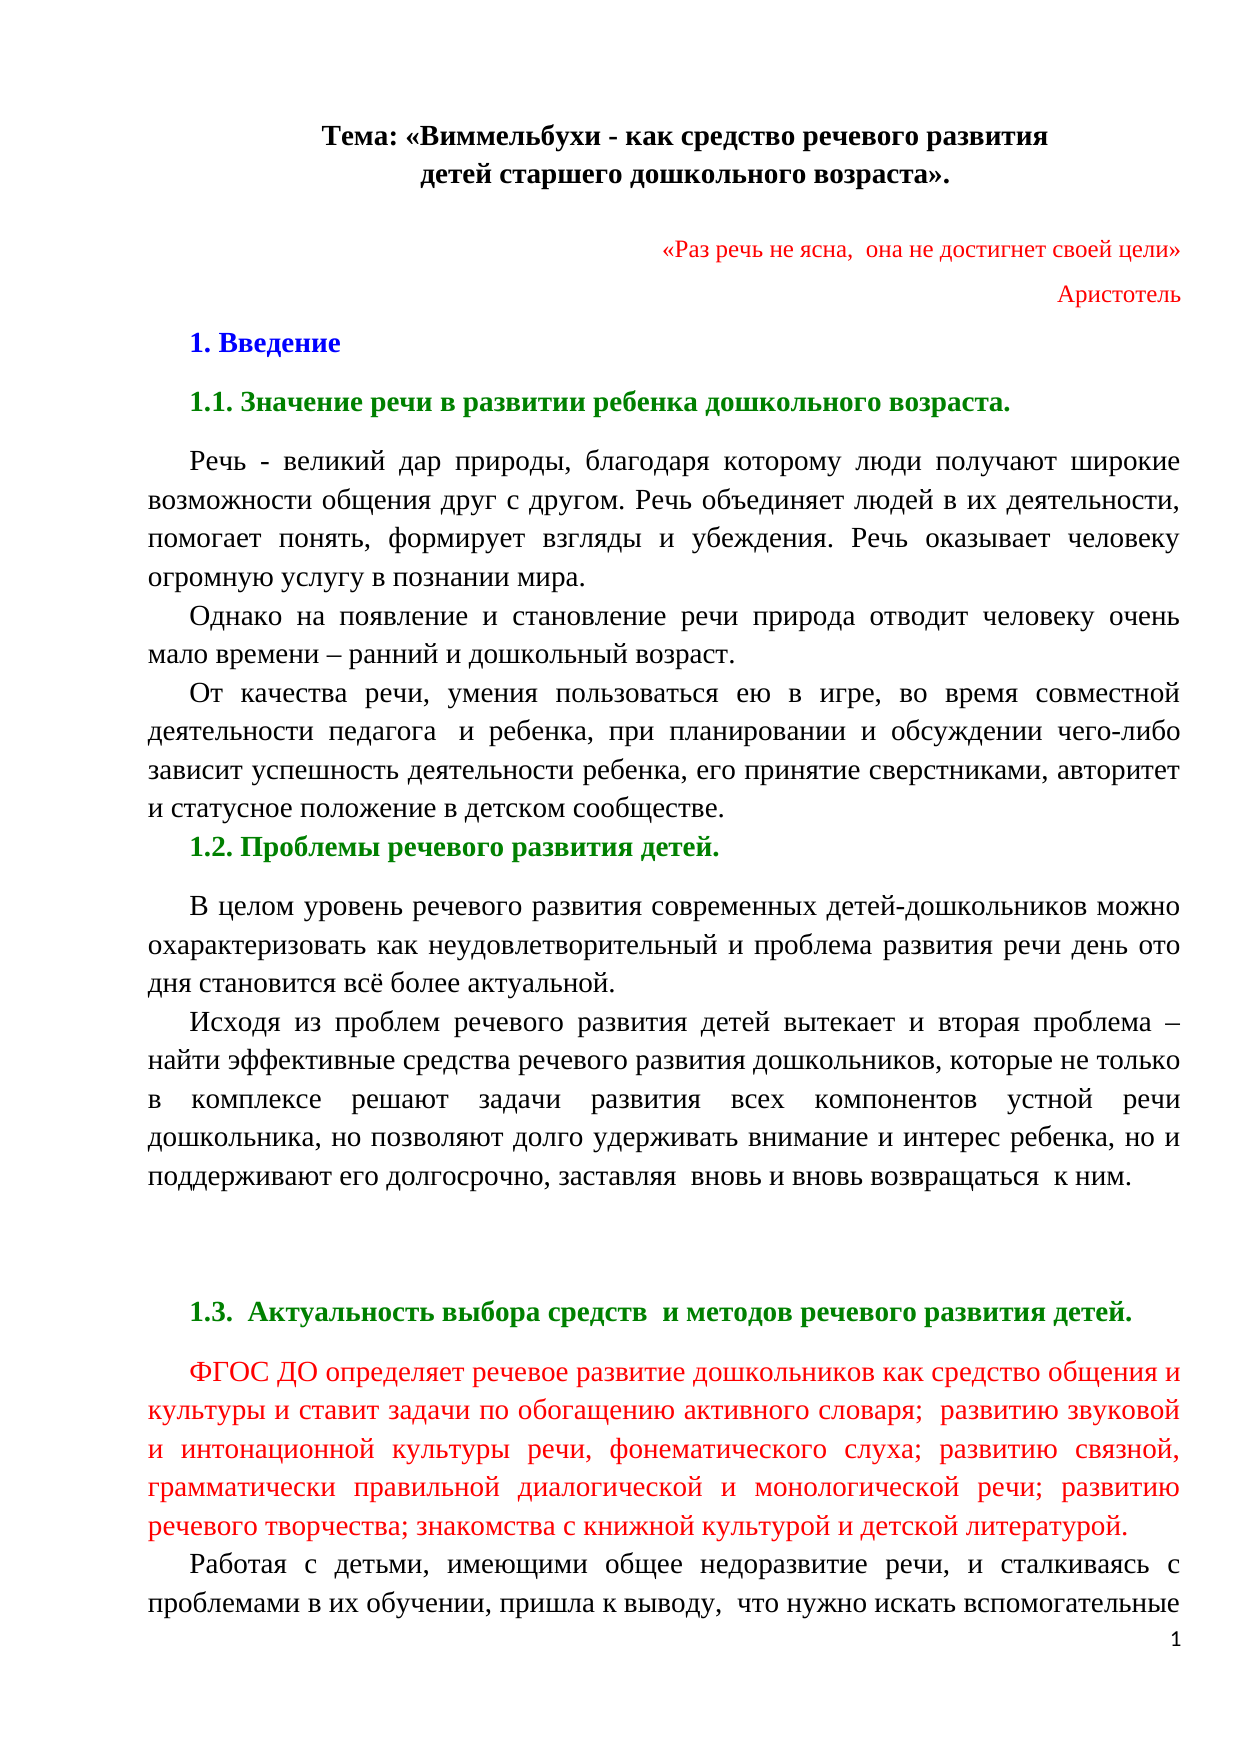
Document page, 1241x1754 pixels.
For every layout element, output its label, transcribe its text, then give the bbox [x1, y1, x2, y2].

text Тема: «Виммельбухи - как средство речевого развития [148, 118, 1181, 152]
text Аристотель [148, 279, 1181, 308]
text детей старшего дошкольного возраста». [148, 157, 1181, 190]
text Исходя из проблем речевого развития детей вытекает и вторая проблема – найти эффективные средства речевого развития дошкольников, которые не только в комплексе решают задачи развития всех компонентов устной речи дошкольника, но позволяют долго удерживать внимание и интерес ребенка, но и поддерживают его долгосрочно, заставляя вновь и вновь возвращаться к ним. [148, 1004, 1181, 1192]
text От качества речи, умения пользоваться ею в игре, во время совместной деятельности педагога и ребенка, при планировании и обсуждении чего-либо зависит успешность деятельности ребенка, его принятие сверстниками, авторитет и статусное положение в детском сообществе. [148, 675, 1181, 824]
text ФГОС ДО определяет речевое развитие дошкольников как средство общения и культуры и ставит задачи по обогащению активного словаря; развитию звуковой и интонационной культуры речи, фонематического слуха; развитию связной, грамматически правильной диалогической и монологической речи; развитию речевого творчества; знакомства с книжной культурой и детской литературой. [148, 1354, 1181, 1542]
text 1.3. Актуальность выбора средств и методов речевого развития детей. [148, 1294, 1181, 1328]
text 1.2. Проблемы речевого развития детей. [148, 829, 1181, 862]
text 1.1. Значение речи в развитии ребенка дошкольного возраста. [148, 384, 1181, 418]
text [148, 1547, 1181, 1619]
text 1. Введение [148, 325, 1181, 358]
text Речь - великий дар природы, благодаря которому люди получают широкие возможности общения друг с другом. Речь объединяет людей в их деятельности, помогает понять, формирует взгляды и убеждения. Речь оказывает человеку огромную услугу в познании мира. [148, 443, 1181, 593]
text «Раз речь не ясна, она не достигнет своей цели» [148, 234, 1181, 262]
text В целом уровень речевого развития современных детей-дошкольников можно охарактеризовать как неудовлетворительный и проблема развития речи день ото дня становится всё более актуальной. [148, 888, 1181, 999]
text Однако на появление и становление речи природа отводит человеку очень мало времени – ранний и дошкольный возраст. [148, 598, 1181, 670]
